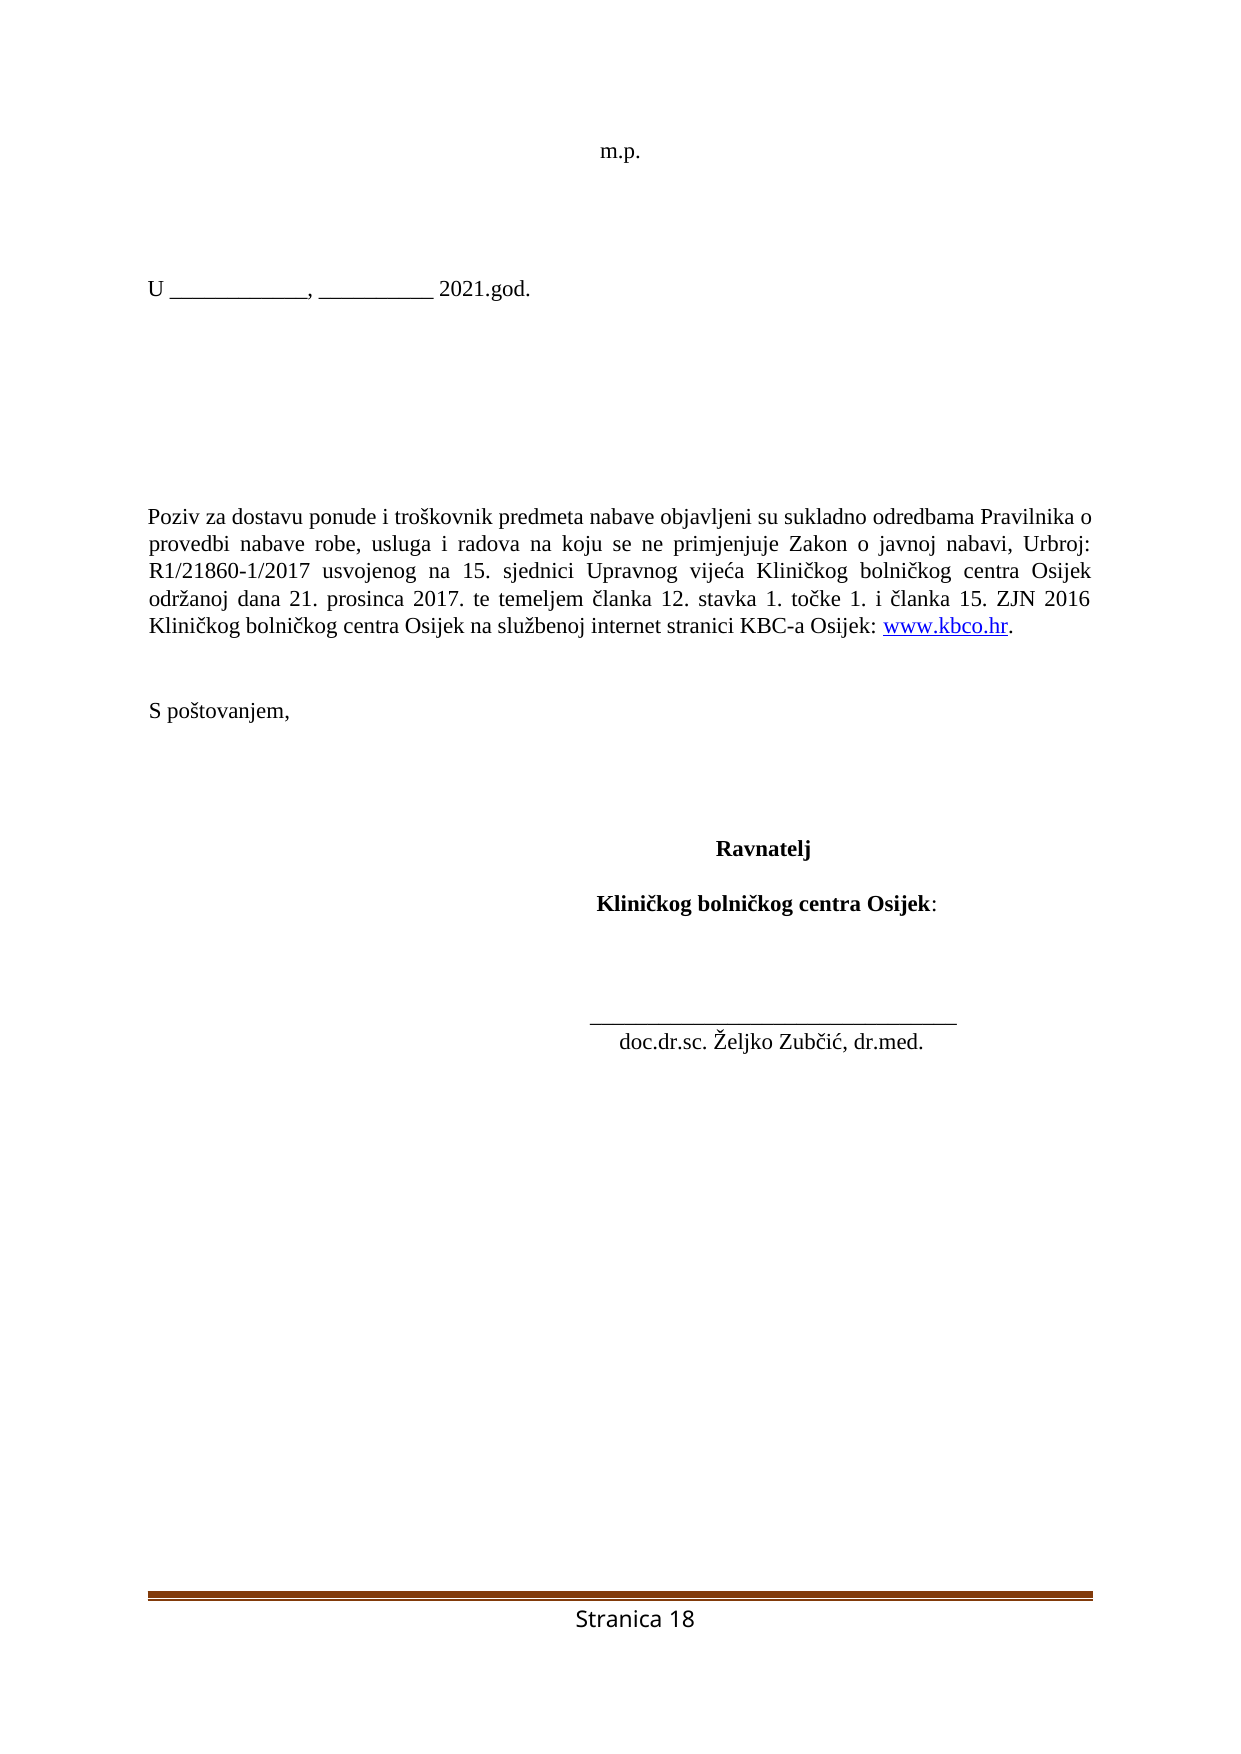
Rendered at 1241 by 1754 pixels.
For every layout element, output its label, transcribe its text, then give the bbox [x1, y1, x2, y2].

text doc.dr.sc. Željko Zubčić, dr.med. [147, 1028, 1093, 1055]
text Poziv za dostavu ponude i troškovnik predmeta nabave objavljeni su sukladno odredbama Pravilnika o provedbi nabave robe, usluga i radova na koju se ne primjenjuje Zakon o javnoj nabavi, Urbroj: R1/21860-1/2017 usvojenog na 15. sjednici Upravnog vijeća Kliničkog bolničkog centra Osijek održanoj dana 21. prosinca 2017. te temeljem članka 12. stavka 1. točke 1. i članka 15. ZJN 2016 Kliničkog bolničkog centra Osijek na službenoj internet stranici KBC-a Osijek: www.kbco.hr. [147, 503, 1093, 638]
text ________________________________ [147, 1001, 1093, 1027]
text m.p. [147, 137, 1093, 163]
text S poštovanjem, [147, 697, 1093, 723]
text Ravnatelj [147, 835, 1093, 861]
text U ____________, __________ 2021.god. [147, 275, 1093, 301]
text Kliničkog bolničkog centra Osijek: [147, 890, 1093, 917]
